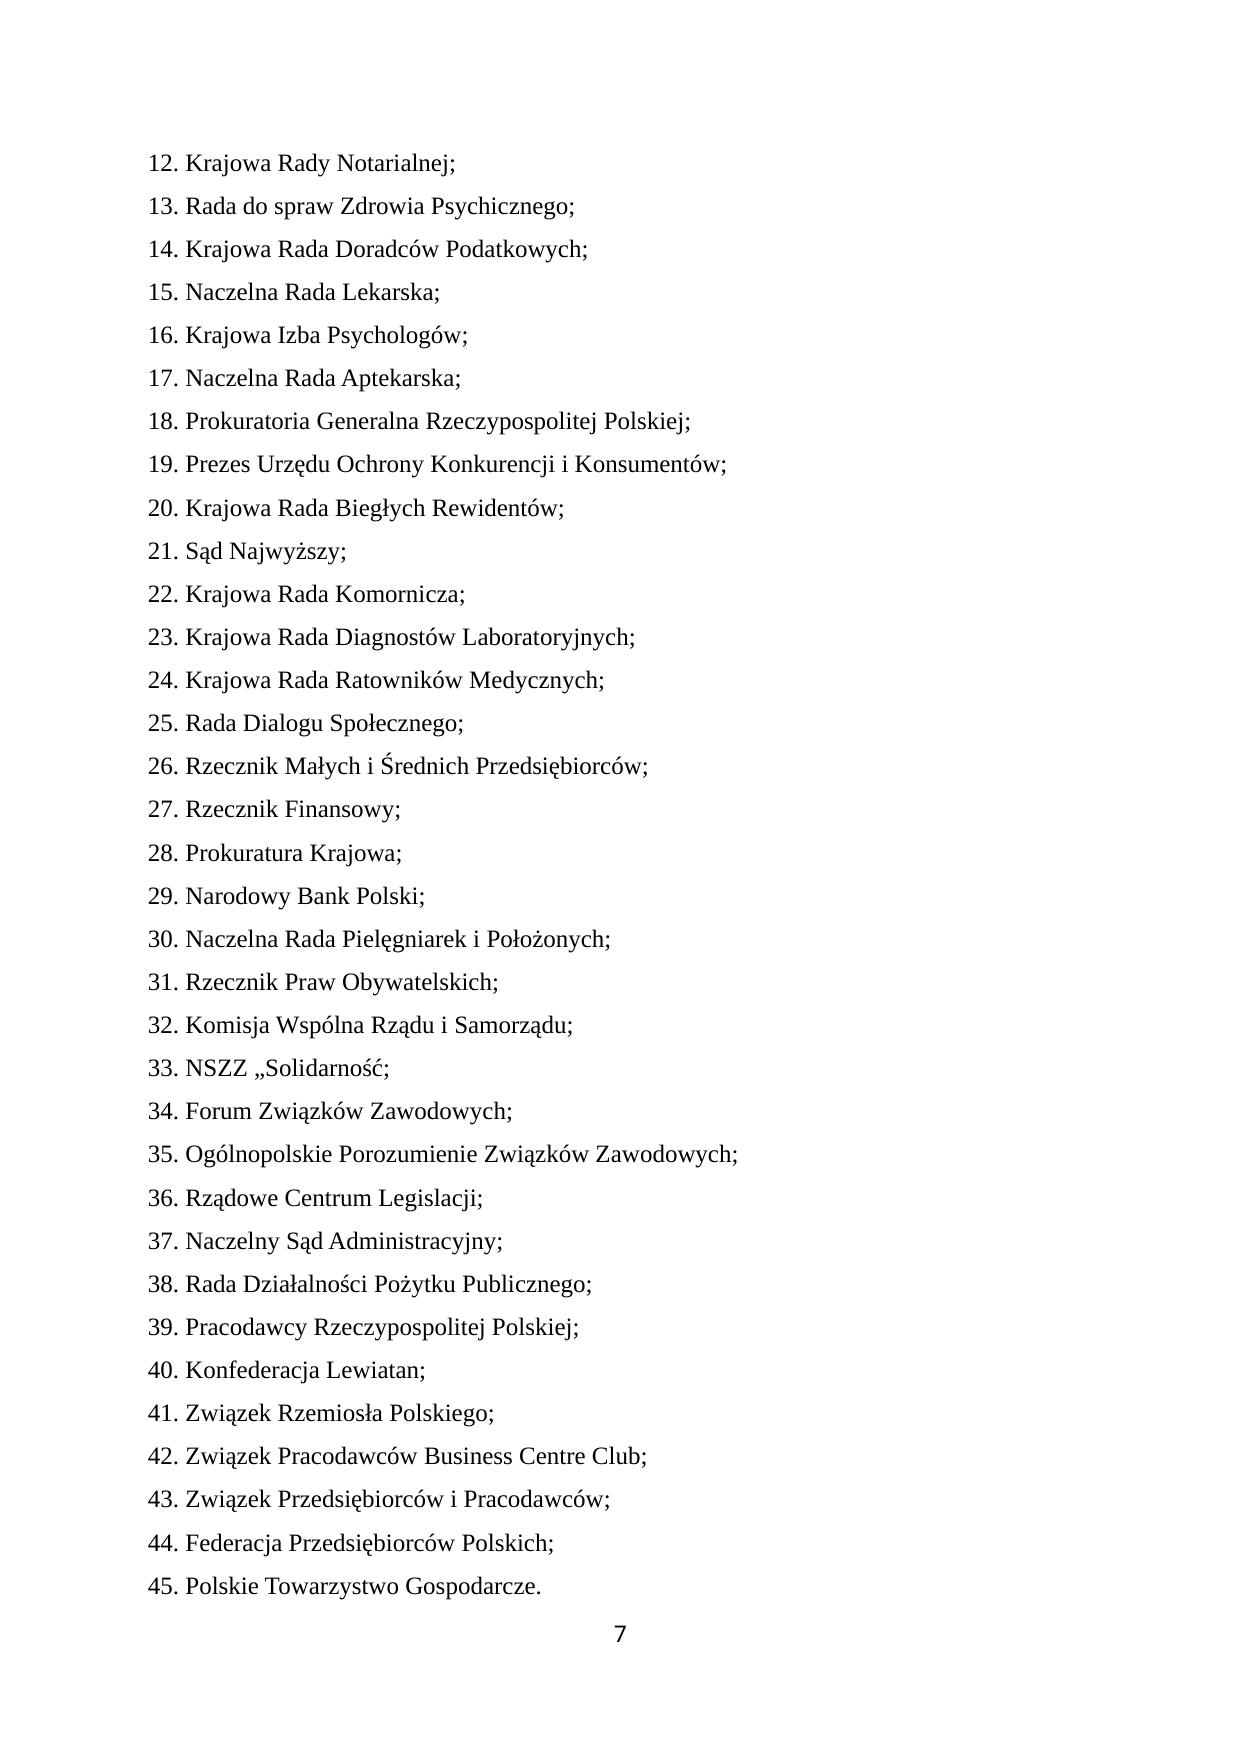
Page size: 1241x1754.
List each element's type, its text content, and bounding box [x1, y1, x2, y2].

text 40. Konfederacja Lewiatan; [148, 1355, 1093, 1384]
text 34. Forum Związków Zawodowych; [148, 1096, 1093, 1125]
text 26. Rzecznik Małych i Średnich Przedsiębiorców; [148, 751, 1093, 780]
text 35. Ogólnopolskie Porozumienie Związków Zawodowych; [148, 1139, 1093, 1168]
text 22. Krajowa Rada Komornicza; [148, 579, 1093, 608]
text 23. Krajowa Rada Diagnostów Laboratoryjnych; [148, 622, 1093, 651]
text 16. Krajowa Izba Psychologów; [148, 320, 1093, 349]
text 41. Związek Rzemiosła Polskiego; [148, 1398, 1093, 1427]
text 21. Sąd Najwyższy; [148, 536, 1093, 564]
text 20. Krajowa Rada Biegłych Rewidentów; [148, 493, 1093, 521]
text 33. NSZZ „Solidarność; [148, 1053, 1093, 1082]
text 38. Rada Działalności Pożytku Publicznego; [148, 1269, 1093, 1298]
text 31. Rzecznik Praw Obywatelskich; [148, 967, 1093, 996]
text 30. Naczelna Rada Pielęgniarek i Położonych; [148, 924, 1093, 953]
text 19. Prezes Urzędu Ochrony Konkurencji i Konsumentów; [148, 449, 1093, 478]
text 15. Naczelna Rada Lekarska; [148, 277, 1093, 306]
text 45. Polskie Towarzystwo Gospodarcze. [148, 1571, 1093, 1599]
text 17. Naczelna Rada Aptekarska; [148, 363, 1093, 392]
text 37. Naczelny Sąd Administracyjny; [148, 1226, 1093, 1254]
text 42. Związek Pracodawców Business Centre Club; [148, 1441, 1093, 1470]
text 12. Krajowa Rady Notarialnej; [148, 148, 1093, 176]
text 29. Narodowy Bank Polski; [148, 881, 1093, 909]
text 39. Pracodawcy Rzeczypospolitej Polskiej; [148, 1312, 1093, 1341]
text 24. Krajowa Rada Ratowników Medycznych; [148, 665, 1093, 694]
text 14. Krajowa Rada Doradców Podatkowych; [148, 234, 1093, 263]
text 36. Rządowe Centrum Legislacji; [148, 1183, 1093, 1211]
text 32. Komisja Wspólna Rządu i Samorządu; [148, 1010, 1093, 1039]
text 27. Rzecznik Finansowy; [148, 794, 1093, 823]
text 18. Prokuratoria Generalna Rzeczypospolitej Polskiej; [148, 406, 1093, 435]
text 25. Rada Dialogu Społecznego; [148, 708, 1093, 737]
text 13. Rada do spraw Zdrowia Psychicznego; [148, 191, 1093, 219]
text 43. Związek Przedsiębiorców i Pracodawców; [148, 1484, 1093, 1513]
text 44. Federacja Przedsiębiorców Polskich; [148, 1528, 1093, 1556]
text 28. Prokuratura Krajowa; [148, 838, 1093, 866]
